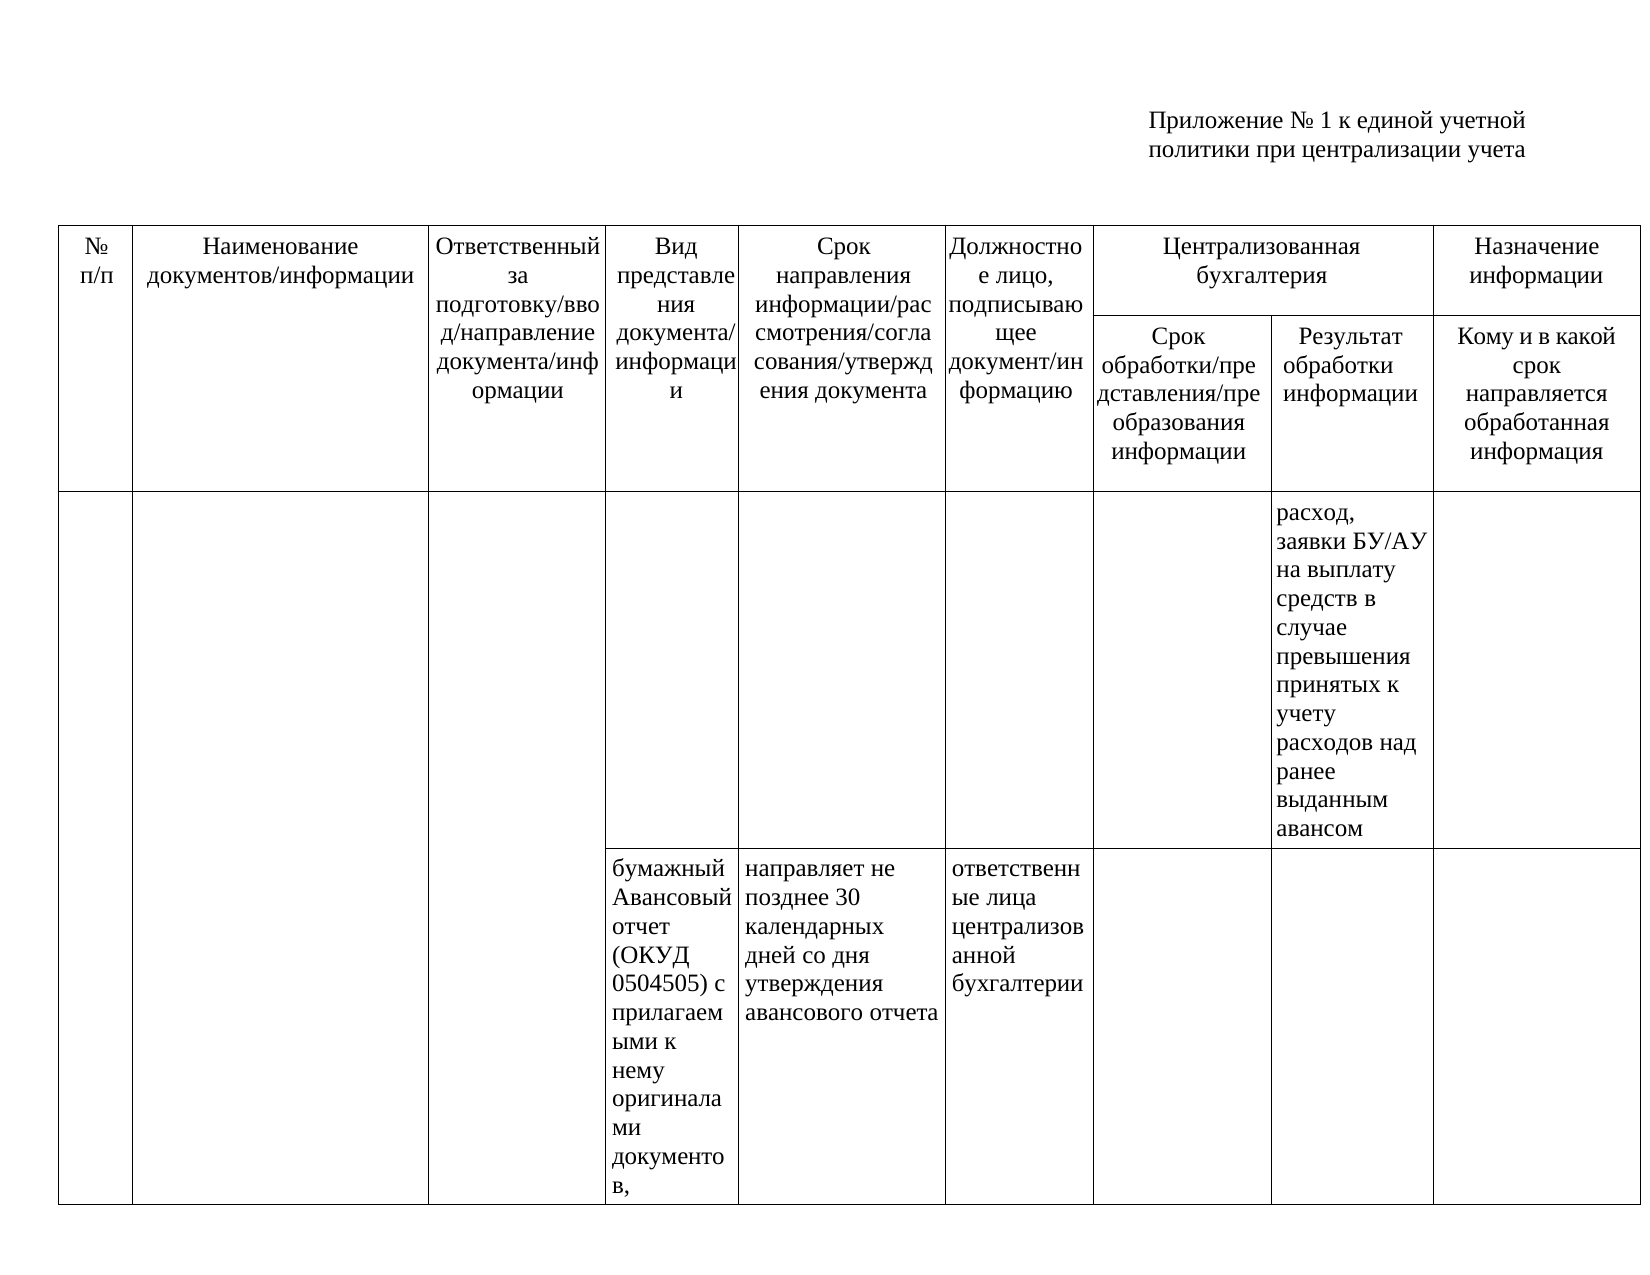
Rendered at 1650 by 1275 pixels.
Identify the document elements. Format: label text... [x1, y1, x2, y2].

table_cell [133, 492, 428, 1204]
table_cell ответственн ые лица централизов анной бухгалтерии [946, 849, 1093, 1204]
table_cell Результат обработки информации [1272, 316, 1433, 491]
table_cell Кому и в какой срок направляется обработанная информация [1434, 316, 1640, 491]
table_header Централизованная бухгалтерия [1094, 226, 1433, 315]
table_header № п/п [59, 226, 132, 491]
table_cell [1434, 492, 1640, 847]
table_header Вид представле ния документа/ информаци и [606, 226, 738, 491]
table_cell [1094, 492, 1271, 847]
table_cell расход, заявки БУ/АУ на выплату средств в случае превышения принятых к учету расходов над ранее выданным авансом [1272, 492, 1433, 847]
table_cell бумажный Авансовый отчет (ОКУД 0504505) с прилагаем ыми к нему оригинала ми документо в, [606, 849, 738, 1204]
table_cell [1434, 849, 1640, 1204]
table_cell Срок обработки/пре дставления/пре образования информации [1094, 316, 1271, 491]
table_header Наименование документов/информации [133, 226, 428, 491]
table_header Должностно е лицо, подписываю щее документ/ин формацию [946, 226, 1093, 491]
table_header Срок направления информации/рас смотрения/согла сования/утвержд ения документа [739, 226, 945, 491]
table_cell [739, 492, 945, 847]
table_cell [59, 492, 132, 1204]
table_cell направляет не позднее 30 календарных дней со дня утверждения авансового отчета [739, 849, 945, 1204]
table_cell [606, 492, 738, 847]
table_cell [1272, 849, 1433, 1204]
table_header Назначение информации [1434, 226, 1640, 315]
table_header Ответственный за подготовку/вво д/направление документа/инф ормации [429, 226, 605, 491]
table_cell [946, 492, 1093, 847]
table_cell [429, 492, 605, 1204]
table_cell [1094, 849, 1271, 1204]
